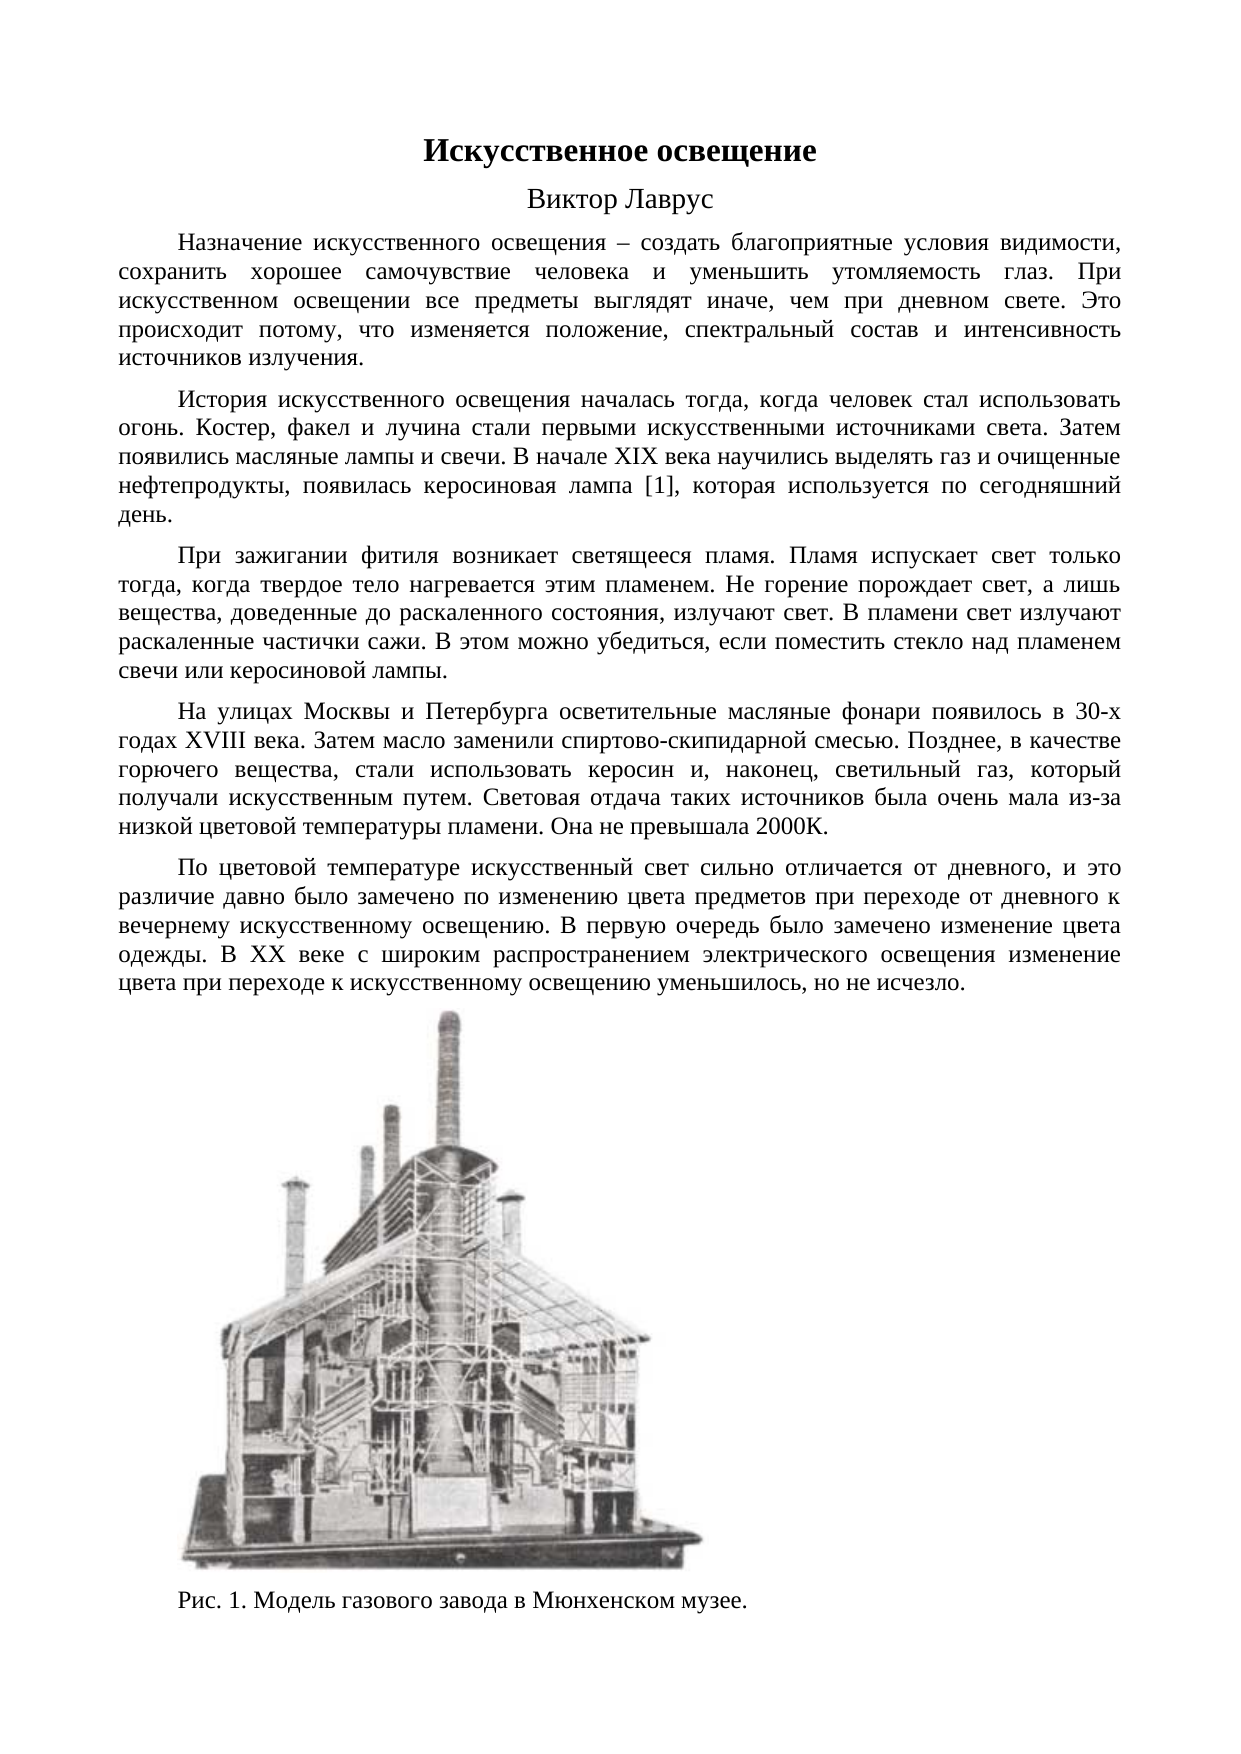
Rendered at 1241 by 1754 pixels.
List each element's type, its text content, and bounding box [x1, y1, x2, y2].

text Виктор Лаврус [118, 181, 1122, 215]
text По цветовой температуре искусственный свет сильно отличается от дневного, и это различие давно было замечено по изменению цвета предметов при переходе от дневного к вечернему искусственному освещению. В первую очередь было замечено изменение цвета одежды. В ХХ веке с широким распространением электрического освещения изменение цвета при переходе к искусственному освещению уменьшилось, но не исчезло. [118, 852, 1122, 996]
text На улицах Москвы и Петербурга осветительные масляные фонари появилось в 30-х годах XVIII века. Затем масло заменили спиртово-скипидарной смесью. Позднее, в качестве горючего вещества, стали использовать керосин и, наконец, светильный газ, который получали искусственным путем. Световая отдача таких источников была очень мала из-за низкой цветовой температуры пламени. Она не превышала 2000К. [118, 696, 1122, 840]
text Рис. 1. Модель газового завода в Мюнхенском музее. [118, 1585, 1122, 1614]
text При зажигании фитиля возникает светящееся пламя. Пламя испускает свет только тогда, когда твердое тело нагревается этим пламенем. Не горение порождает свет, а лишь вещества, доведенные до раскаленного состояния, излучают свет. В пламени свет излучают раскаленные частички сажи. В этом можно убедиться, если поместить стекло над пламенем свечи или керосиновой лампы. [118, 540, 1122, 684]
picture [177, 1008, 709, 1573]
text Назначение искусственного освещения – создать благоприятные условия видимости, сохранить хорошее самочувствие человека и уменьшить утомляемость глаз. При искусственном освещении все предметы выглядят иначе, чем при дневном свете. Это происходит потому, что изменяется положение, спектральный состав и интенсивность источников излучения. [118, 227, 1122, 371]
text Искусственное освещение [118, 131, 1122, 169]
text История искусственного освещения началась тогда, когда человек стал использовать огонь. Костер, факел и лучина стали первыми искусственными источниками света. Затем появились масляные лампы и свечи. В начале XIX века научились выделять газ и очищенные нефтепродукты, появилась керосиновая лампа [1], которая используется по сегодняшний день. [118, 384, 1122, 527]
